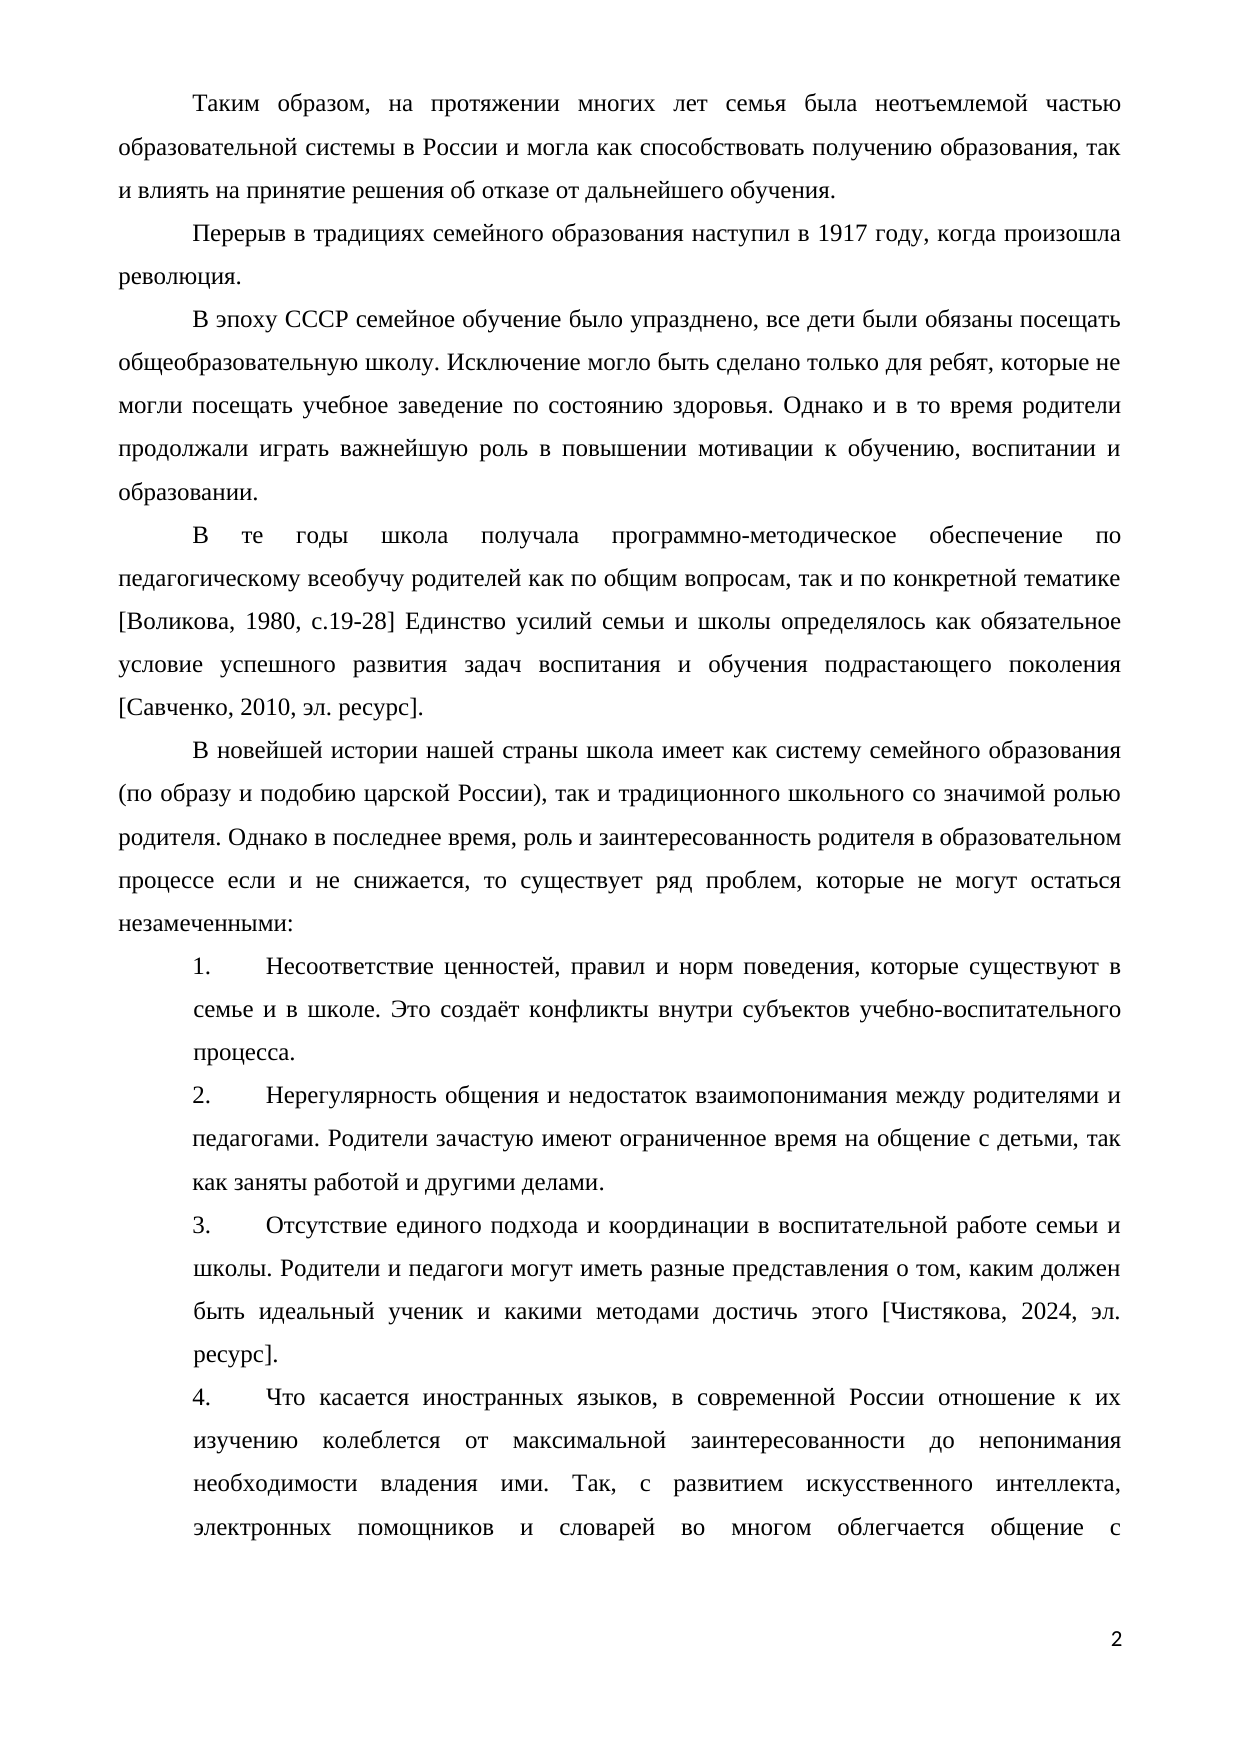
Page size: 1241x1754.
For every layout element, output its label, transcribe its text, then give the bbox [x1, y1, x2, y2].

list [192, 1382, 1122, 1540]
text В те годы школа получала программно-методическое обеспечение по педагогическому всеобучу родителей как по общим вопросам, так и по конкретной тематике [Воликова, 1980, с.19-28] Единство усилий семьи и школы определялось как обязательное условие успешного развития задач воспитания и обучения подрастающего поколения [Савченко, 2010, эл. ресурс]. [118, 520, 1122, 721]
list Отсутствие единого подхода и координации в воспитательной работе семьи и школы. Родители и педагоги могут иметь разные представления о том, каким должен быть идеальный ученик и какими методами достичь этого [Чистякова, 2024, эл. ресурс]. [192, 1210, 1122, 1368]
text Перерыв в традициях семейного образования наступил в 1917 году, когда произошла революция. [118, 218, 1122, 290]
text Таким образом, на протяжении многих лет семья была неотъемлемой частью образовательной системы в России и могла как способствовать получению образования, так и влиять на принятие решения об отказе от дальнейшего обучения. [118, 88, 1122, 203]
list Несоответствие ценностей, правил и норм поведения, которые существуют в семье и в школе. Это создаёт конфликты внутри субъектов учебно-воспитательного процесса. [192, 951, 1122, 1066]
list Нерегулярность общения и недостаток взаимопонимания между родителями и педагогами. Родители зачастую имеют ограниченное время на общение с детьми, так как заняты работой и другими делами. [192, 1080, 1122, 1195]
text В эпоху СССР семейное обучение было упразднено, все дети были обязаны посещать общеобразовательную школу. Исключение могло быть сделано только для ребят, которые не могли посещать учебное заведение по состоянию здоровья. Однако и в то время родители продолжали играть важнейшую роль в повышении мотивации к обучению, воспитании и образовании. [118, 304, 1122, 505]
text В новейшей истории нашей страны школа имеет как систему семейного образования (по образу и подобию царской России), так и традиционного школьного со значимой ролью родителя. Однако в последнее время, роль и заинтересованность родителя в образовательном процессе если и не снижается, то существует ряд проблем, которые не могут остаться незамеченными: [118, 735, 1122, 937]
